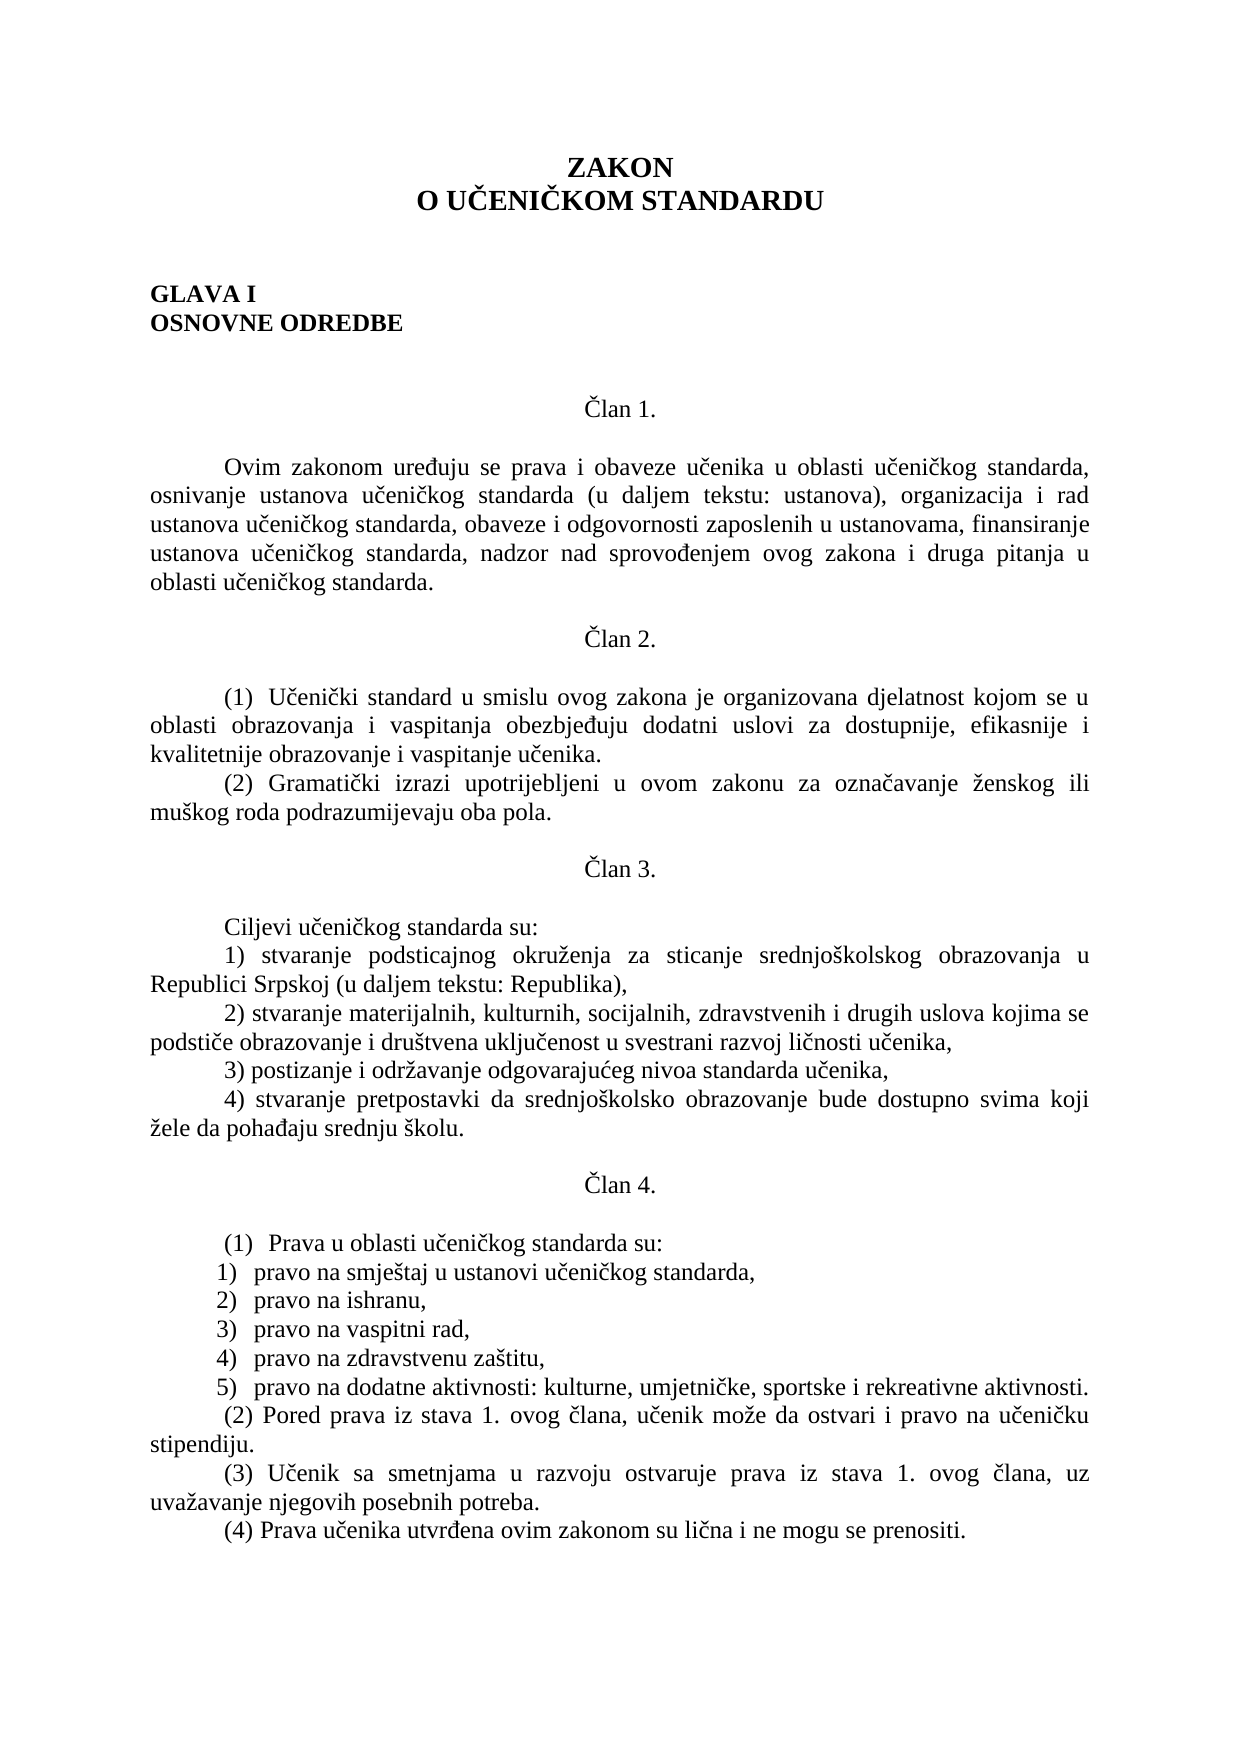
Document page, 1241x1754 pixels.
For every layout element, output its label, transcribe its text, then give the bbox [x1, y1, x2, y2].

list Učenik sa smetnjama u razvoju ostvaruje prava iz stava 1. ovog člana, uz uvažavanje njegovih posebnih potreba. [150, 1458, 1090, 1516]
list Pored prava iz stava 1. ovog člana, učenik može da ostvari i pravo na učeničku stipendiju. [150, 1401, 1090, 1458]
text 1) stvaranje podsticajnog okruženja za sticanje srednjoškolskog obrazovanja u Republici Srpskoj (u daljem tekstu: Republika), [150, 941, 1090, 998]
list Gramatički izrazi upotrijebljeni u ovom zakonu za označavanje ženskog ili muškog roda podrazumijevaju oba pola. [150, 768, 1090, 826]
list pravo na smještaj u ustanovi učeničkog standarda, [216, 1257, 1090, 1286]
text Član 2. [150, 624, 1090, 653]
text Član 4. [150, 1171, 1090, 1199]
subtitle GLAVA I [150, 279, 1090, 308]
text Ciljevi učeničkog standarda su: [150, 912, 1090, 941]
text 2) stvaranje materijalnih, kulturnih, socijalnih, zdravstvenih i drugih uslova kojima se podstiče obrazovanje i društvena uključenost u svestrani razvoj ličnosti učenika, [150, 998, 1090, 1056]
list pravo na vaspitni rad, [216, 1314, 1090, 1343]
text 4) stvaranje pretpostavki da srednjoškolsko obrazovanje bude dostupno svima koji žele da pohađaju srednju školu. [150, 1084, 1090, 1142]
list pravo na dodatne aktivnosti: kulturne, umjetničke, sportske i rekreativne aktivnosti. [216, 1372, 1090, 1401]
list pravo na ishranu, [216, 1286, 1090, 1314]
subtitle ZAKON [150, 150, 1090, 183]
list Prava u oblasti učeničkog standarda su: [150, 1228, 1090, 1257]
list Prava učenika utvrđena ovim zakonom su lična i ne mogu se prenositi. [150, 1516, 1090, 1544]
text Član 1. [150, 394, 1090, 423]
text Član 3. [150, 854, 1090, 883]
text Ovim zakonom uređuju se prava i obaveze učenika u oblasti učeničkog standarda, osnivanje ustanova učeničkog standarda (u daljem tekstu: ustanova), organizacija i rad ustanova učeničkog standarda, obaveze i odgovornosti zaposlenih u ustanovama, finansiranje ustanova učeničkog standarda, nadzor nad sprovođenjem ovog zakona i druga pitanja u oblasti učeničkog standarda. [150, 452, 1090, 596]
text O UČENIČKOM STANDARDU [150, 183, 1090, 217]
list Učenički standard u smislu ovog zakona je organizovana djelatnost kojom se u oblasti obrazovanja i vaspitanja obezbjeđuju dodatni uslovi za dostupnije, efikasnije i kvalitetnije obrazovanje i vaspitanje učenika. [150, 682, 1090, 768]
subtitle OSNOVNE ODREDBE [150, 308, 1090, 337]
text 3) postizanje i održavanje odgovarajućeg nivoa standarda učenika, [150, 1056, 1090, 1084]
list pravo na zdravstvenu zaštitu, [216, 1343, 1090, 1372]
